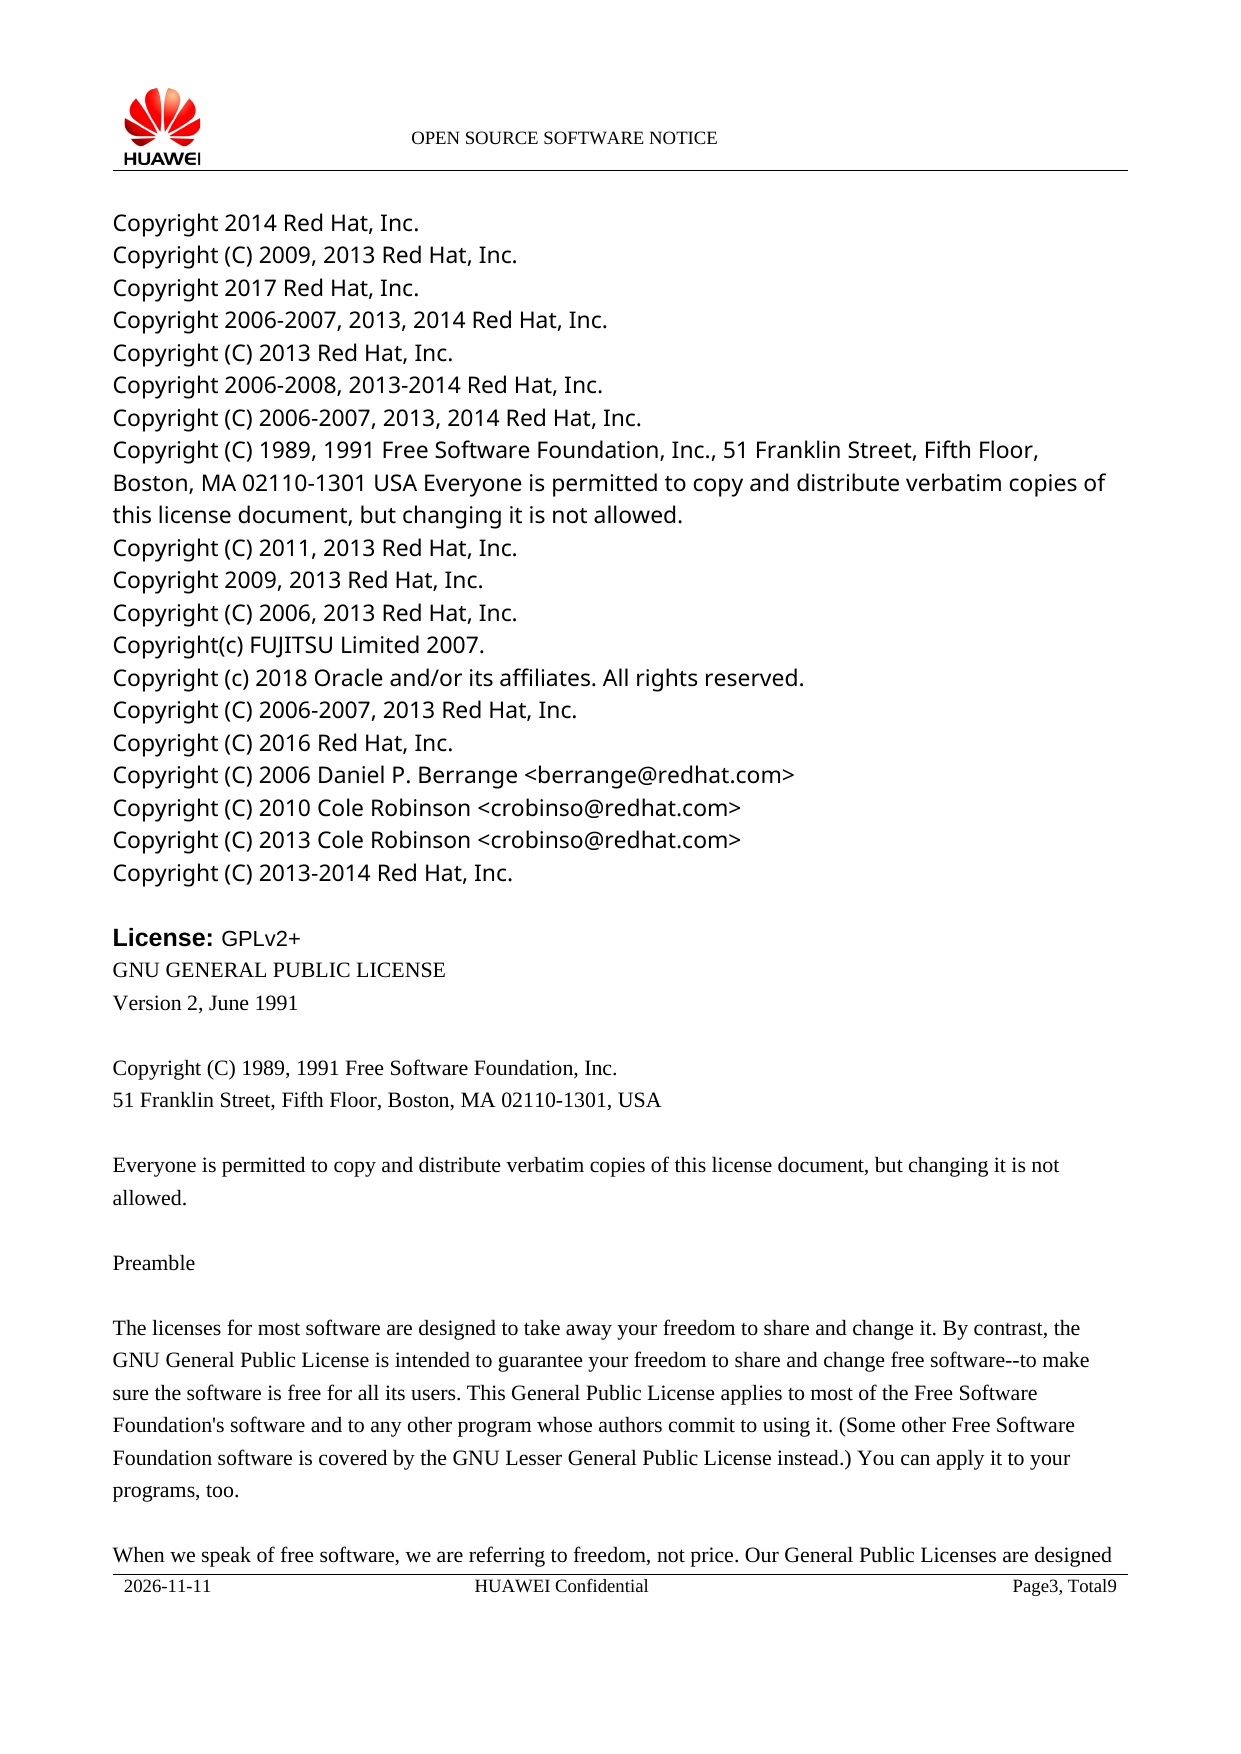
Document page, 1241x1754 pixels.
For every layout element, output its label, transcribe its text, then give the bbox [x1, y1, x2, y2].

text License: GPLv2+ [112, 921, 1128, 954]
picture [124, 88, 201, 165]
